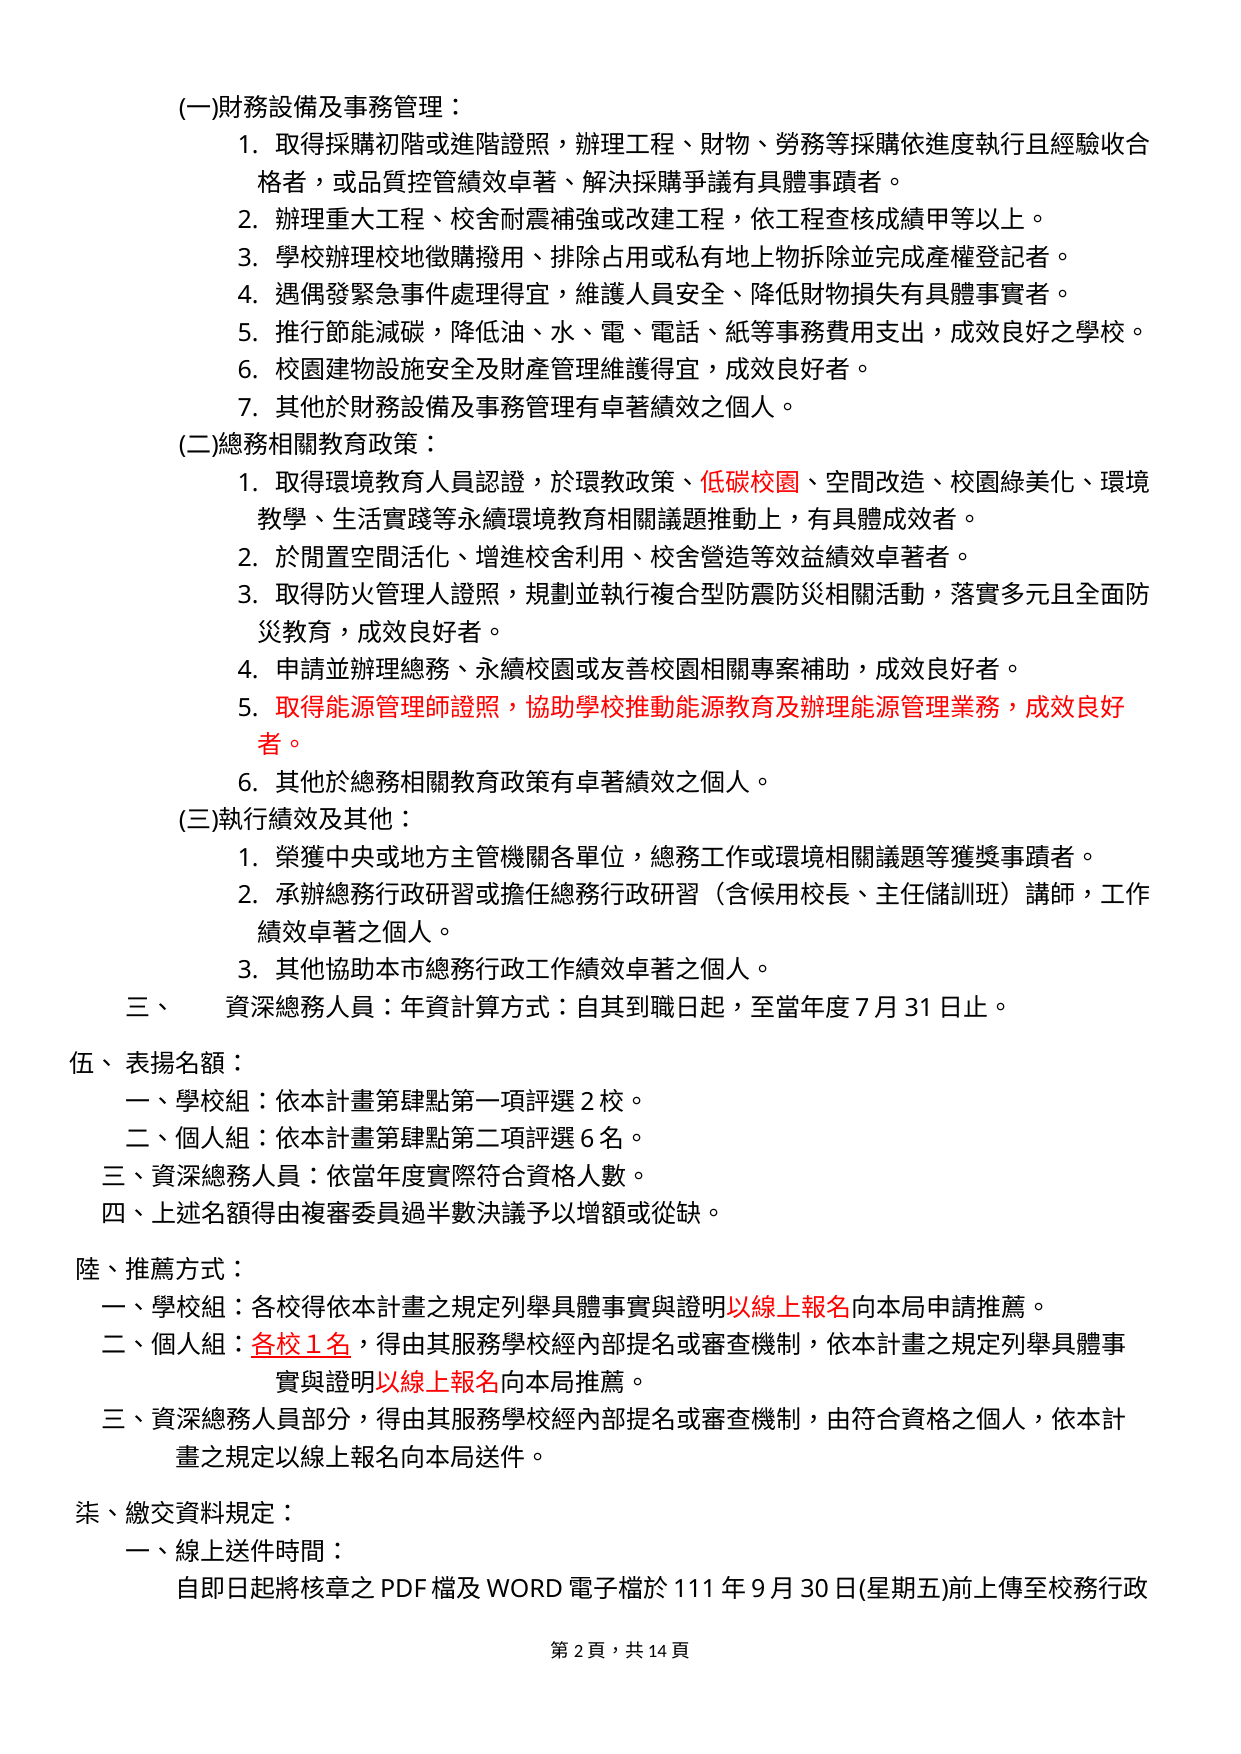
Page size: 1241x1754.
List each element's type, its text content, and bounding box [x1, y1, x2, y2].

list 取得能源管理師證照，協助學校推動能源教育及辦理能源管理業務，成效良好 [237, 687, 1165, 724]
text 一、學校組：各校得依本計畫之規定列舉具體事實與證明以線上報名向本局申請推薦。 [75, 1287, 1165, 1324]
list 取得採購初階或進階證照，辦理工程、財物、勞務等採購依進度執行且經驗收合 [237, 124, 1165, 162]
list 其他於總務相關教育政策有卓著績效之個人。 [237, 762, 1165, 799]
list 承辦總務行政研習或擔任總務行政研習（含候用校長、主任儲訓班）講師，工作 [237, 874, 1165, 912]
text 陸、推薦方式： [75, 1249, 1165, 1287]
list 申請並辦理總務、永續校園或友善校園相關專案補助，成效良好者。 [237, 649, 1165, 687]
list 取得環境教育人員認證，於環教政策、低碳校園、空間改造、校園綠美化、環境 [237, 462, 1165, 499]
list 取得防火管理人證照，規劃並執行複合型防震防災相關活動，落實多元且全面防 [237, 574, 1165, 612]
list 財務設備及事務管理： [178, 87, 1165, 124]
list 格者，或品質控管績效卓著、解決採購爭議有具體事蹟者。 [237, 162, 1165, 199]
list 執行績效及其他： [178, 799, 1165, 837]
list 者。 [237, 724, 1165, 762]
list 其他於財務設備及事務管理有卓著績效之個人。 [237, 387, 1165, 424]
text 二、個人組：依本計畫第肆點第二項評選6名。 [75, 1118, 1165, 1155]
list 畫之規定以線上報名向本局送件。 [175, 1437, 1165, 1474]
list 災教育，成效良好者。 [237, 612, 1165, 649]
text 四、上述名額得由複審委員過半數決議予以增額或從缺。 [75, 1193, 1165, 1230]
list 辦理重大工程、校舍耐震補強或改建工程，依工程查核成績甲等以上。 [237, 199, 1165, 237]
list 於閒置空間活化、增進校舍利用、校舍營造等效益績效卓著者。 [237, 537, 1165, 574]
text 柒、繳交資料規定： [75, 1493, 1165, 1530]
text 一、線上送件時間： [75, 1530, 1165, 1568]
list 總務相關教育政策： [178, 424, 1165, 462]
list 一、學校組：依本計畫第肆點第一項評選2校。 [125, 1080, 1165, 1118]
text 實與證明以線上報名向本局推薦。 [75, 1362, 1165, 1399]
list 其他協助本市總務行政工作績效卓著之個人。 [237, 949, 1165, 987]
text 三、資深總務人員部分，得由其服務學校經內部提名或審查機制，由符合資格之個人，依本計 [75, 1399, 1165, 1437]
list 資深總務人員：年資計算方式：自其到職日起，至當年度7月31日止。 [125, 987, 1165, 1024]
list 教學、生活實踐等永續環境教育相關議題推動上，有具體成效者。 [237, 499, 1165, 537]
list 校園建物設施安全及財產管理維護得宜，成效良好者。 [237, 349, 1165, 387]
list 遇偶發緊急事件處理得宜，維護人員安全、降低財物損失有具體事實者。 [237, 274, 1165, 312]
list 榮獲中央或地方主管機關各單位，總務工作或環境相關議題等獲獎事蹟者。 [237, 837, 1165, 874]
list 績效卓著之個人。 [237, 912, 1165, 949]
list 學校辦理校地徵購撥用、排除占用或私有地上物拆除並完成產權登記者。 [237, 237, 1165, 274]
text 三、資深總務人員：依當年度實際符合資格人數。 [75, 1155, 1165, 1193]
text 二、個人組：各校１名，得由其服務學校經內部提名或審查機制，依本計畫之規定列舉具體事 [75, 1324, 1165, 1362]
list 推行節能減碳，降低油、水、電、電話、紙等事務費用支出，成效良好之學校。 [237, 312, 1165, 349]
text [75, 1568, 1165, 1605]
list 表揚名額： [69, 1043, 1165, 1080]
